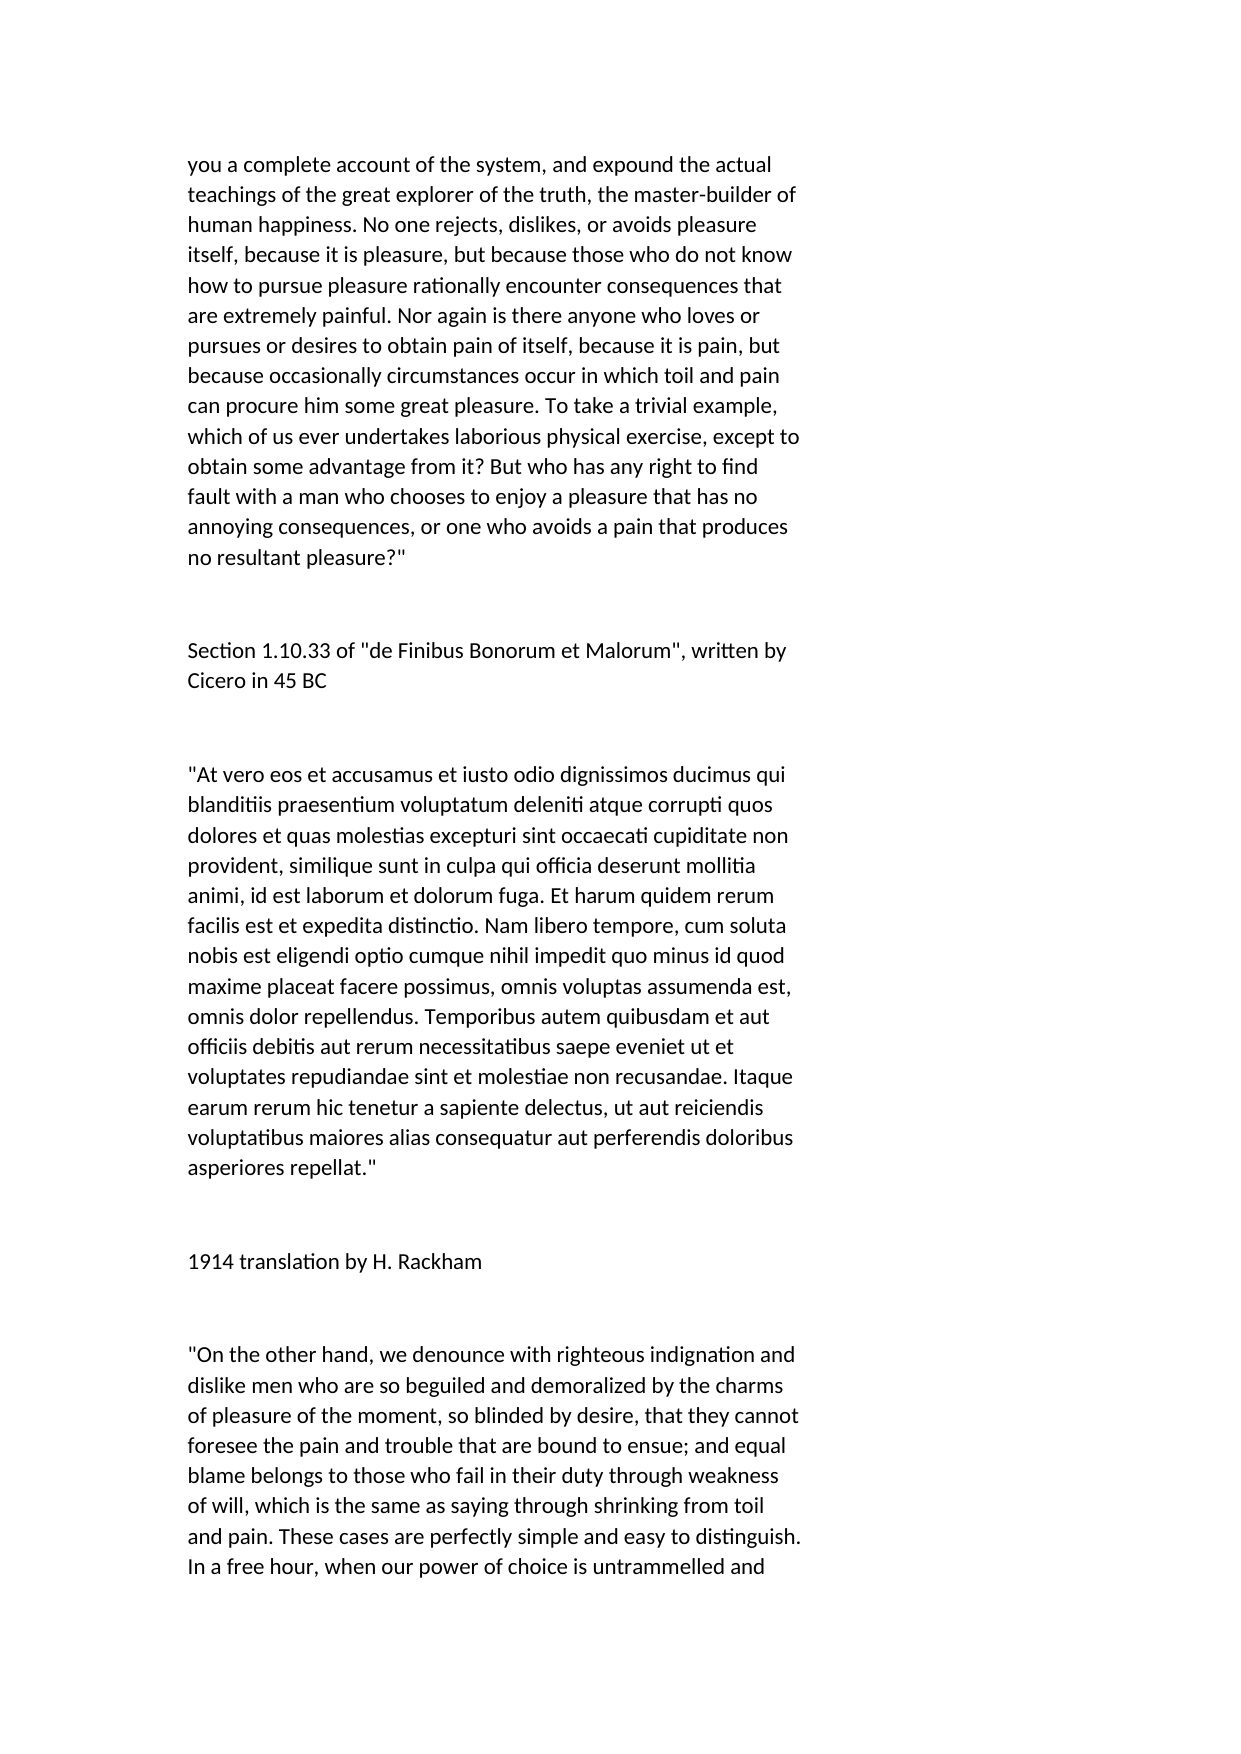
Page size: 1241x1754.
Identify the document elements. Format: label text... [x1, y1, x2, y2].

text 1914 translation by H. Rackham [187, 1247, 803, 1275]
text Section 1.10.33 of "de Finibus Bonorum et Malorum", written by Cicero in 45 BC [187, 636, 803, 695]
text "At vero eos et accusamus et iusto odio dignissimos ducimus qui blanditiis praesentium voluptatum deleniti atque corrupti quos dolores et quas molestias excepturi sint occaecati cupiditate non provident, similique sunt in culpa qui officia deserunt mollitia animi, id est laborum et dolorum fuga. Et harum quidem rerum facilis est et expedita distinctio. Nam libero tempore, cum soluta nobis est eligendi optio cumque nihil impedit quo minus id quod maxime placeat facere possimus, omnis voluptas assumenda est, omnis dolor repellendus. Temporibus autem quibusdam et aut officiis debitis aut rerum necessitatibus saepe eveniet ut et voluptates repudiandae sint et molestiae non recusandae. Itaque earum rerum hic tenetur a sapiente delectus, ut aut reiciendis voluptatibus maiores alias consequatur aut perferendis doloribus asperiores repellat." [187, 760, 803, 1181]
